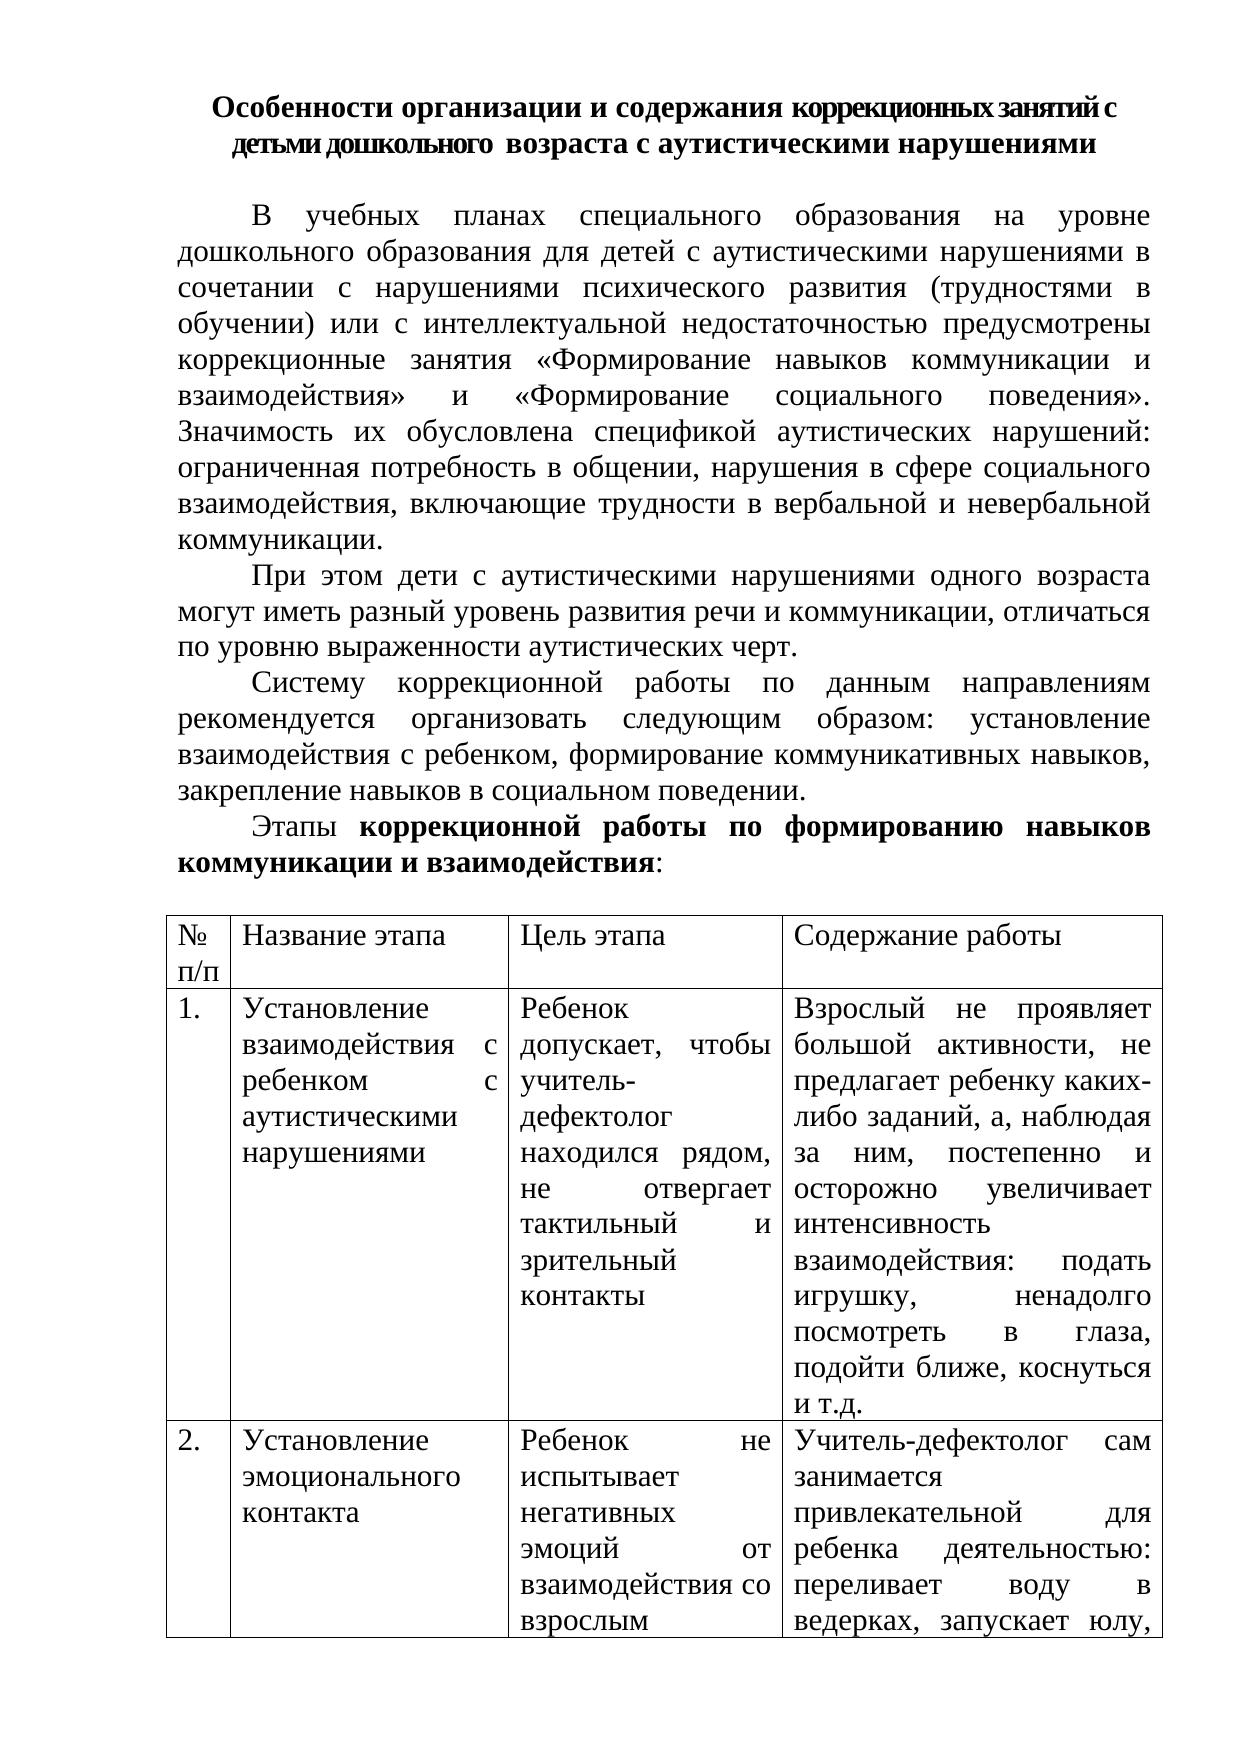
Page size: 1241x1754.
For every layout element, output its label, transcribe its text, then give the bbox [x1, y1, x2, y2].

table_cell Ребенок допускает, чтобы учитель-дефектолог находился рядом, не отвергает тактильный и зрительный контакты [509, 989, 782, 1420]
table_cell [783, 1421, 1162, 1637]
table_cell Установление взаимодействия с ребенком с аутистическими нарушениями [231, 989, 508, 1420]
text Особенности организации и содержания коррекционных занятий с детьми дошкольного возраста с аутистическими нарушениями [177, 89, 1152, 161]
table_cell 2. [167, 1421, 230, 1637]
table_header № п/п [167, 916, 230, 988]
table_header Содержание работы [783, 916, 1162, 988]
table_cell Взрослый не проявляет большой активности, не предлагает ребенку каких-либо заданий, а, наблюдая за ним, постепенно и осторожно увеличивает интенсивность взаимодействия: подать игрушку, ненадолго посмотреть в глаза, подойти ближе, коснуться и т.д. [783, 989, 1162, 1420]
text Этапы коррекционной работы по формированию навыков коммуникации и взаимодействия: [177, 807, 1152, 879]
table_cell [509, 1421, 782, 1637]
text Систему коррекционной работы по данным направлениям рекомендуется организовать следующим образом: установление взаимодействия с ребенком, формирование коммуникативных навыков, закрепление навыков в социальном поведении. [177, 664, 1152, 807]
table_header Цель этапа [509, 916, 782, 988]
table_header Название этапа [231, 916, 508, 988]
text При этом дети с аутистическими нарушениями одного возраста могут иметь разный уровень развития речи и коммуникации, отличаться по уровню выраженности аутистических черт. [177, 556, 1152, 664]
table_cell 1. [167, 989, 230, 1420]
text В учебных планах специального образования на уровне дошкольного образования для детей с аутистическими нарушениями в сочетании с нарушениями психического развития (трудностями в обучении) или с интеллектуальной недостаточностью предусмотрены коррекционные занятия «Формирование навыков коммуникации и взаимодействия» и «Формирование социального поведения». Значимость их обусловлена спецификой аутистических нарушений: ограниченная потребность в общении, нарушения в сфере социального взаимодействия, включающие трудности в вербальной и невербальной коммуникации. [177, 196, 1152, 556]
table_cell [231, 1421, 508, 1637]
